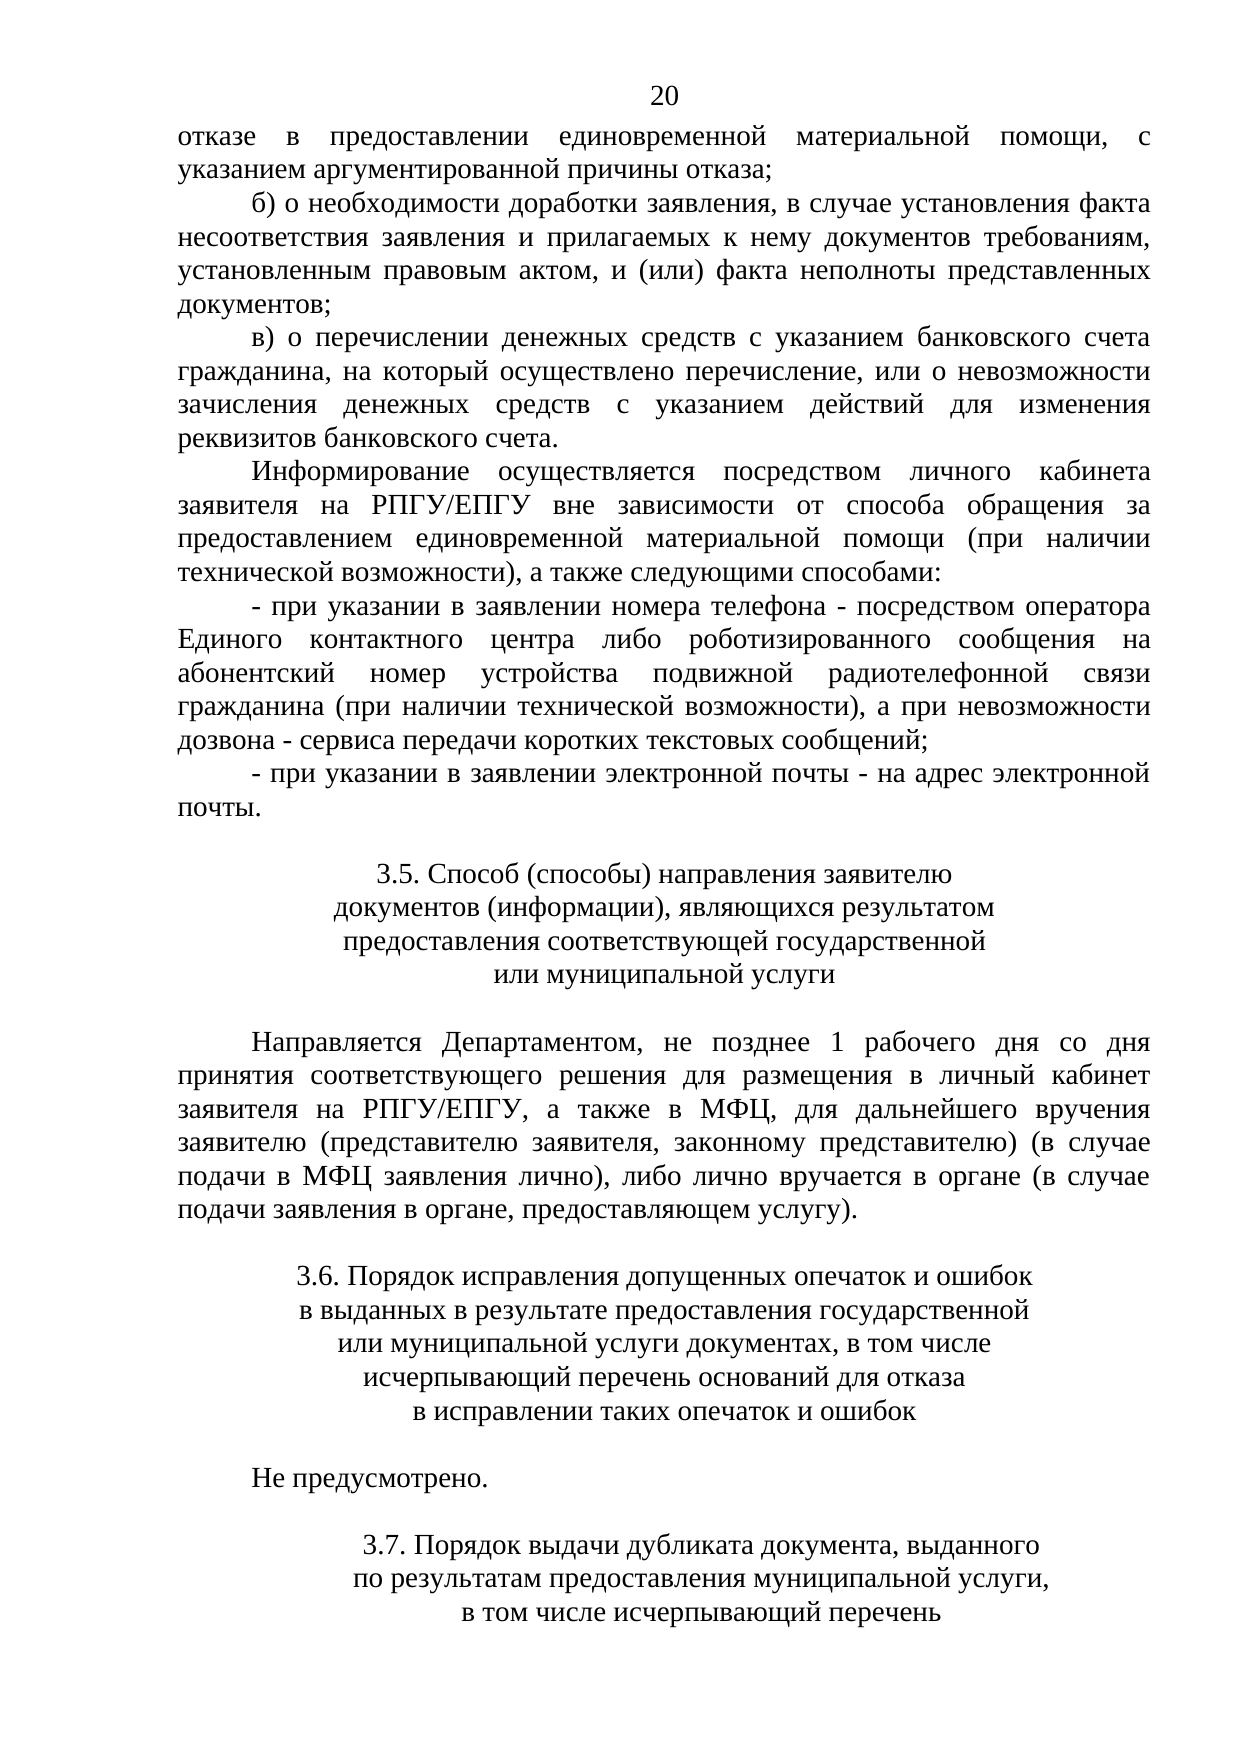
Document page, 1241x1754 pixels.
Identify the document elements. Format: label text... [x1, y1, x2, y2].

text в) о перечислении денежных средств с указанием банковского счета гражданина, на который осуществлено перечисление, или о невозможности зачисления денежных средств с указанием действий для изменения реквизитов банковского счета. [177, 319, 1152, 453]
text по результатам предоставления муниципальной услуги, [251, 1560, 1152, 1594]
text или муниципальной услуги документах, в том числе [177, 1326, 1152, 1359]
text исчерпывающий перечень оснований для отказа [177, 1359, 1152, 1393]
text или муниципальной услуги [177, 957, 1152, 990]
text б) о необходимости доработки заявления, в случае установления факта несоответствия заявления и прилагаемых к нему документов требованиям, установленным правовым актом, и (или) факта неполноты представленных документов; [177, 185, 1152, 319]
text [177, 118, 1152, 185]
text предоставления соответствующей государственной [177, 923, 1152, 957]
text в том числе исчерпывающий перечень [251, 1594, 1152, 1627]
text в исправлении таких опечаток и ошибок [177, 1393, 1152, 1426]
text в выданных в результате предоставления государственной [177, 1292, 1152, 1326]
text Направляется Департаментом, не позднее 1 рабочего дня со дня принятия соответствующего решения для размещения в личный кабинет заявителя на РПГУ/ЕПГУ, а также в МФЦ, для дальнейшего вручения заявителю (представителю заявителя, законному представителю) (в случае подачи в МФЦ заявления лично), либо лично вручается в органе (в случае подачи заявления в органе, предоставляющем услугу). [177, 1024, 1152, 1225]
text Не предусмотрено. [177, 1460, 1152, 1493]
text Информирование осуществляется посредством личного кабинета заявителя на РПГУ/ЕПГУ вне зависимости от способа обращения за предоставлением единовременной материальной помощи (при наличии технической возможности), а также следующими способами: [177, 453, 1152, 588]
text 3.6. Порядок исправления допущенных опечаток и ошибок [177, 1258, 1152, 1292]
text документов (информации), являющихся результатом [177, 889, 1152, 923]
text - при указании в заявлении электронной почты - на адрес электронной почты. [177, 755, 1152, 822]
text 3.7. Порядок выдачи дубликата документа, выданного [251, 1527, 1152, 1560]
text - при указании в заявлении номера телефона - посредством оператора Единого контактного центра либо роботизированного сообщения на абонентский номер устройства подвижной радиотелефонной связи гражданина (при наличии технической возможности), а при невозможности дозвона - сервиса передачи коротких текстовых сообщений; [177, 588, 1152, 755]
text 3.5. Способ (способы) направления заявителю [177, 856, 1152, 889]
